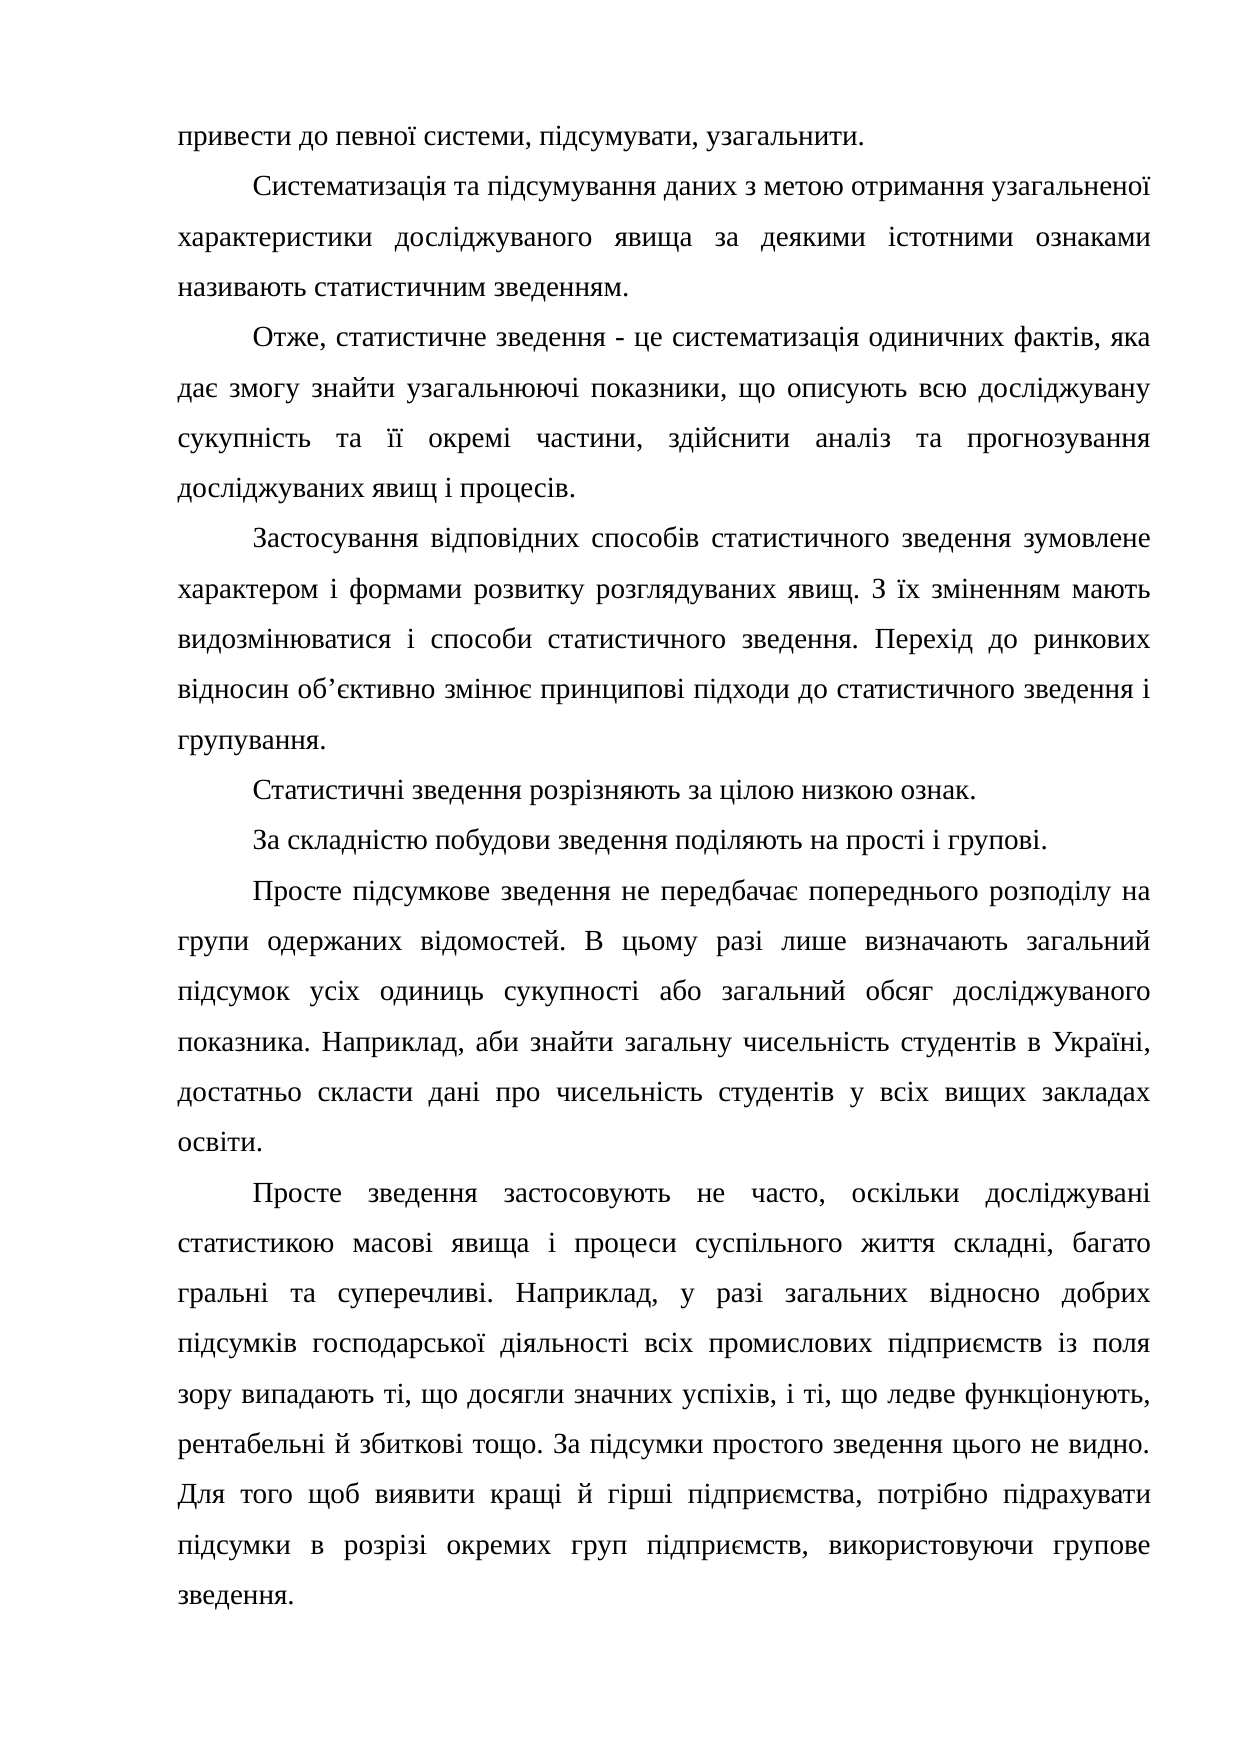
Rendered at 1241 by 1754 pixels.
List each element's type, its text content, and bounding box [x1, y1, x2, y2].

text Статистичні зведення розрізняють за цілою низкою ознак. [177, 772, 1152, 806]
text За складністю побудови зведення поділяють на прості і групові. [177, 822, 1152, 856]
text Систематизація та підсумування даних з метою отримання узагальненої характеристики досліджуваного явища за деякими істотними ознаками називають статистичним зведенням. [177, 168, 1152, 303]
text Застосування відповідних способів статистичного зведення зумовлене характером і формами розвитку розглядуваних явищ. З їх зміненням мають видозмінюватися і способи статистичного зведення. Перехід до ринкових відносин об’єктивно змінює принципові підходи до статистичного зведення і групування. [177, 521, 1152, 755]
text Просте зведення застосовують не часто, оскільки досліджувані статистикою масові явища і процеси суспільного життя складні, багато гральні та суперечливі. Наприклад, у разі загальних відносно добрих підсумків господарської діяльності всіх промислових підприємств із поля зору випадають ті, що досягли значних успіхів, і ті, що ледве функціонують, рентабельні й збиткові тощо. За підсумки простого зведення цього не видно. Для того щоб виявити кращі й гірші підприємства, потрібно підрахувати підсумки в розрізі окремих груп підприємств, використовуючи групове зведення. [177, 1175, 1152, 1611]
text Отже, статистичне зведення - це систематизація одиничних фактів, яка дає змогу знайти узагальнюючі показники, що описують всю досліджувану сукупність та її окремі частини, здійснити аналіз та прогнозування досліджуваних явищ і процесів. [177, 319, 1152, 504]
text Просте підсумкове зведення не передбачає попереднього розподілу на групи одержаних відомостей. В цьому разі лише визначають загальний підсумок усіх одиниць сукупності або загальний обсяг досліджуваного показника. Наприклад, аби знайти загальну чисельність студентів в Україні, достатньо скласти дані про чисельність студентів у всіх вищих закладах освіти. [177, 873, 1152, 1158]
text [177, 118, 1152, 152]
